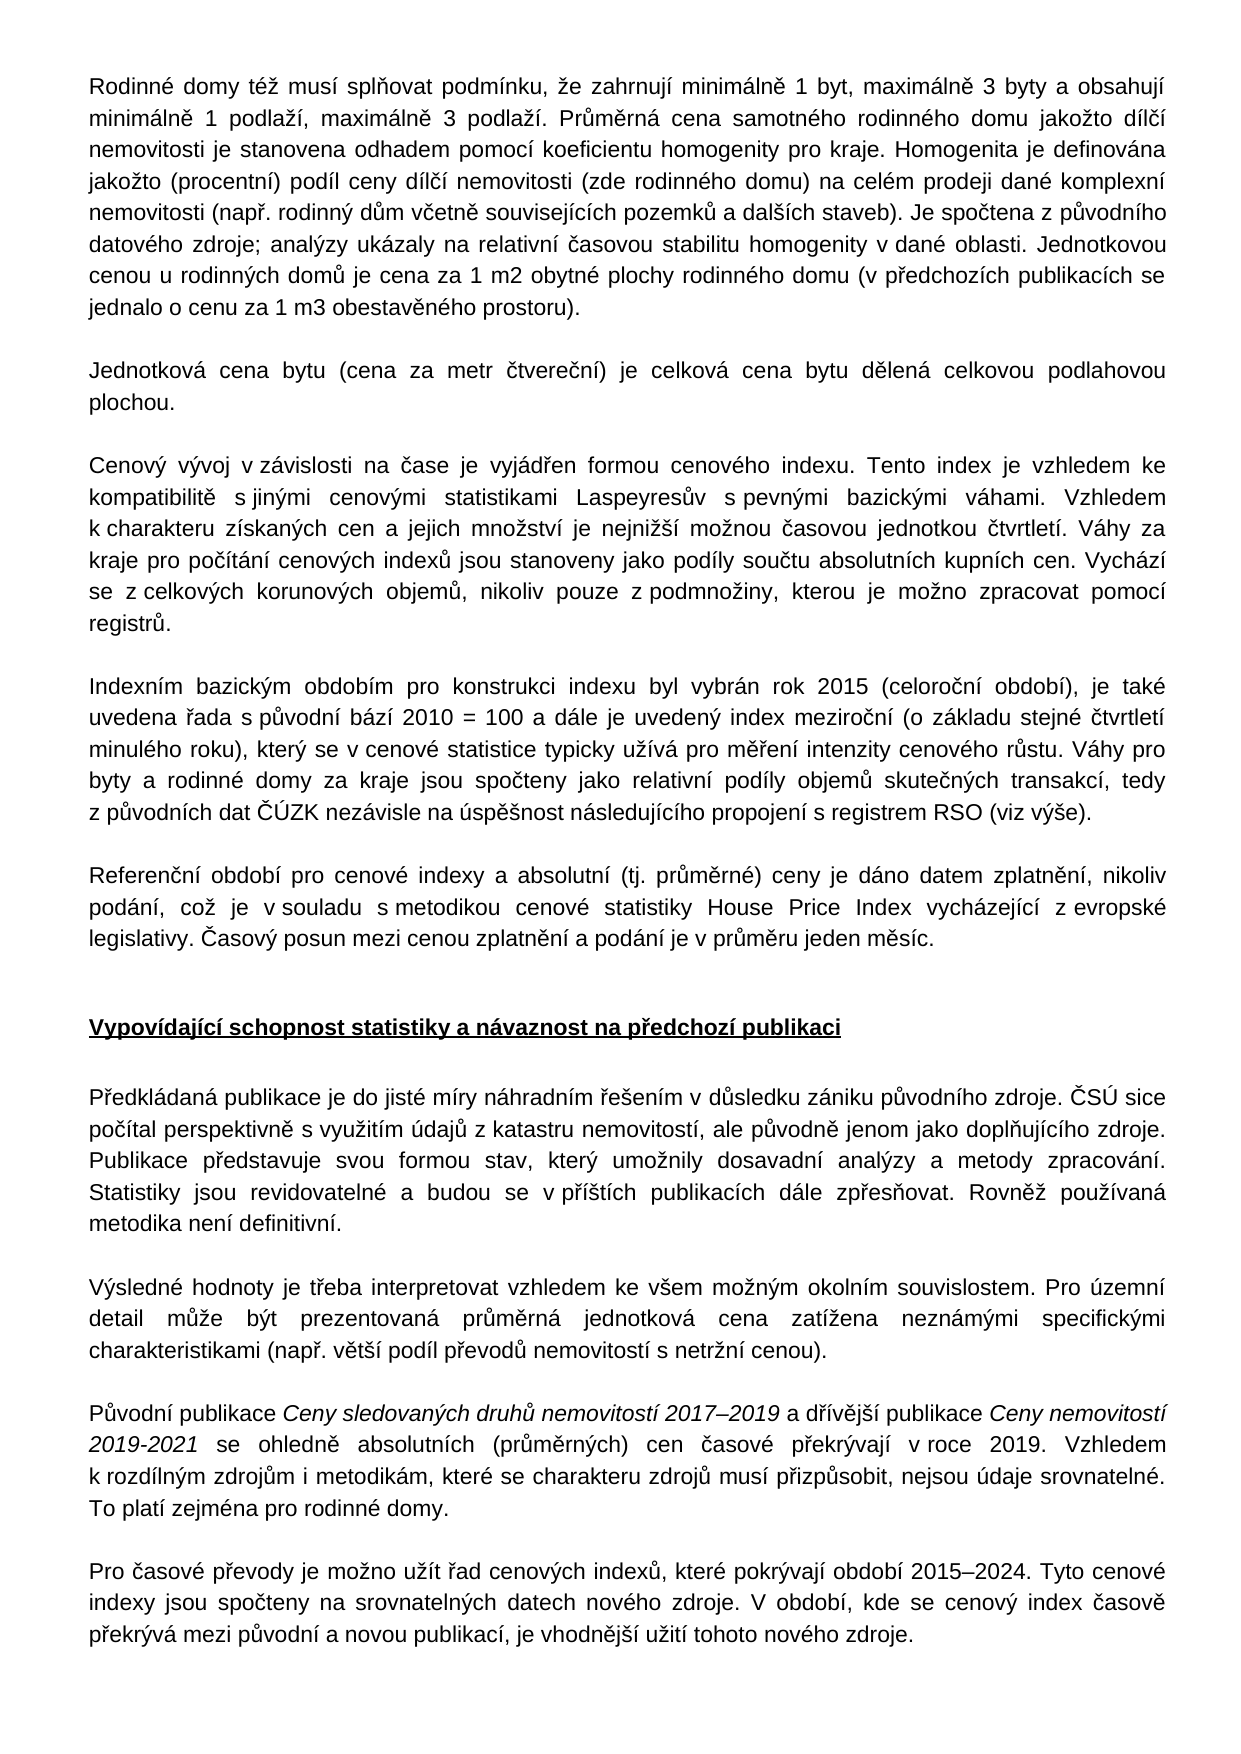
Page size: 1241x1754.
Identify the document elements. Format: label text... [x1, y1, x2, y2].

text Jednotková cena bytu (cena za metr čtvereční) je celková cena bytu dělená celkovou podlahovou plochou. [89, 357, 1167, 415]
text Cenový vývoj v závislosti na čase je vyjádřen formou cenového indexu. Tento index je vzhledem ke kompatibilitě s jinými cenovými statistikami Laspeyresův s pevnými bazickými váhami. Vzhledem k charakteru získaných cen a jejich množství je nejnižší možnou časovou jednotkou čtvrtletí. Váhy za kraje pro počítání cenových indexů jsou stanoveny jako podíly součtu absolutních kupních cen. Vychází se z celkových korunových objemů, nikoliv pouze z podmnožiny, kterou je možno zpracovat pomocí registrů. [89, 452, 1167, 636]
text Výsledné hodnoty je třeba interpretovat vzhledem ke všem možným okolním souvislostem. Pro územní detail může být prezentovaná průměrná jednotková cena zatížena neznámými specifickými charakteristikami (např. větší podíl převodů nemovitostí s netržní cenou). [89, 1273, 1167, 1363]
subtitle Vypovídající schopnost statistiky a návaznost na předchozí publikaci [89, 1013, 1167, 1040]
text Původní publikace Ceny sledovaných druhů nemovitostí 2017–2019 a dřívější publikace Ceny nemovitostí 2019-2021 se ohledně absolutních (průměrných) cen časové překrývají v roce 2019. Vzhledem k rozdílným zdrojům i metodikám, které se charakteru zdrojů musí přizpůsobit, nejsou údaje srovnatelné. To platí zejména pro rodinné domy. [89, 1400, 1167, 1521]
text Předkládaná publikace je do jisté míry náhradním řešením v důsledku zániku původního zdroje. ČSÚ sice počítal perspektivně s využitím údajů z katastru nemovitostí, ale původně jenom jako doplňujícího zdroje. Publikace představuje svou formou stav, který umožnily dosavadní analýzy a metody zpracování. Statistiky jsou revidovatelné a budou se v příštích publikacích dále zpřesňovat. Rovněž používaná metodika není definitivní. [89, 1084, 1167, 1237]
text Indexním bazickým obdobím pro konstrukci indexu byl vybrán rok 2015 (celoroční období), je také uvedena řada s původní bází 2010 = 100 a dále je uvedený index meziroční (o základu stejné čtvrtletí minulého roku), který se v cenové statistice typicky užívá pro měření intenzity cenového růstu. Váhy pro byty a rodinné domy za kraje jsou spočteny jako relativní podíly objemů skutečných transakcí, tedy z původních dat ČÚZK nezávisle na úspěšnost následujícího propojení s registrem RSO (viz výše). [89, 673, 1167, 825]
text Rodinné domy též musí splňovat podmínku, že zahrnují minimálně 1 byt, maximálně 3 byty a obsahují minimálně 1 podlaží, maximálně 3 podlaží. Průměrná cena samotného rodinného domu jakožto dílčí nemovitosti je stanovena odhadem pomocí koeficientu homogenity pro kraje. Homogenita je definována jakožto (procentní) podíl ceny dílčí nemovitosti (zde rodinného domu) na celém prodeji dané komplexní nemovitosti (např. rodinný dům včetně souvisejících pozemků a dalších staveb). Je spočtena z původního datového zdroje; analýzy ukázaly na relativní časovou stabilitu homogenity v dané oblasti. Jednotkovou cenou u rodinných domů je cena za 1 m2 obytné plochy rodinného domu (v předchozích publikacích se jednalo o cenu za 1 m3 obestavěného prostoru). [89, 73, 1167, 320]
text Pro časové převody je možno užít řad cenových indexů, které pokrývají období 2015–2024. Tyto cenové indexy jsou spočteny na srovnatelných datech nového zdroje. V období, kde se cenový index časově překrývá mezi původní a novou publikací, je vhodnější užití tohoto nového zdroje. [89, 1558, 1167, 1647]
text Referenční období pro cenové indexy a absolutní (tj. průměrné) ceny je dáno datem zplatnění, nikoliv podání, což je v souladu s metodikou cenové statistiky House Price Index vycházející z evropské legislativy. Časový posun mezi cenou zplatnění a podání je v průměru jeden měsíc. [89, 862, 1167, 952]
